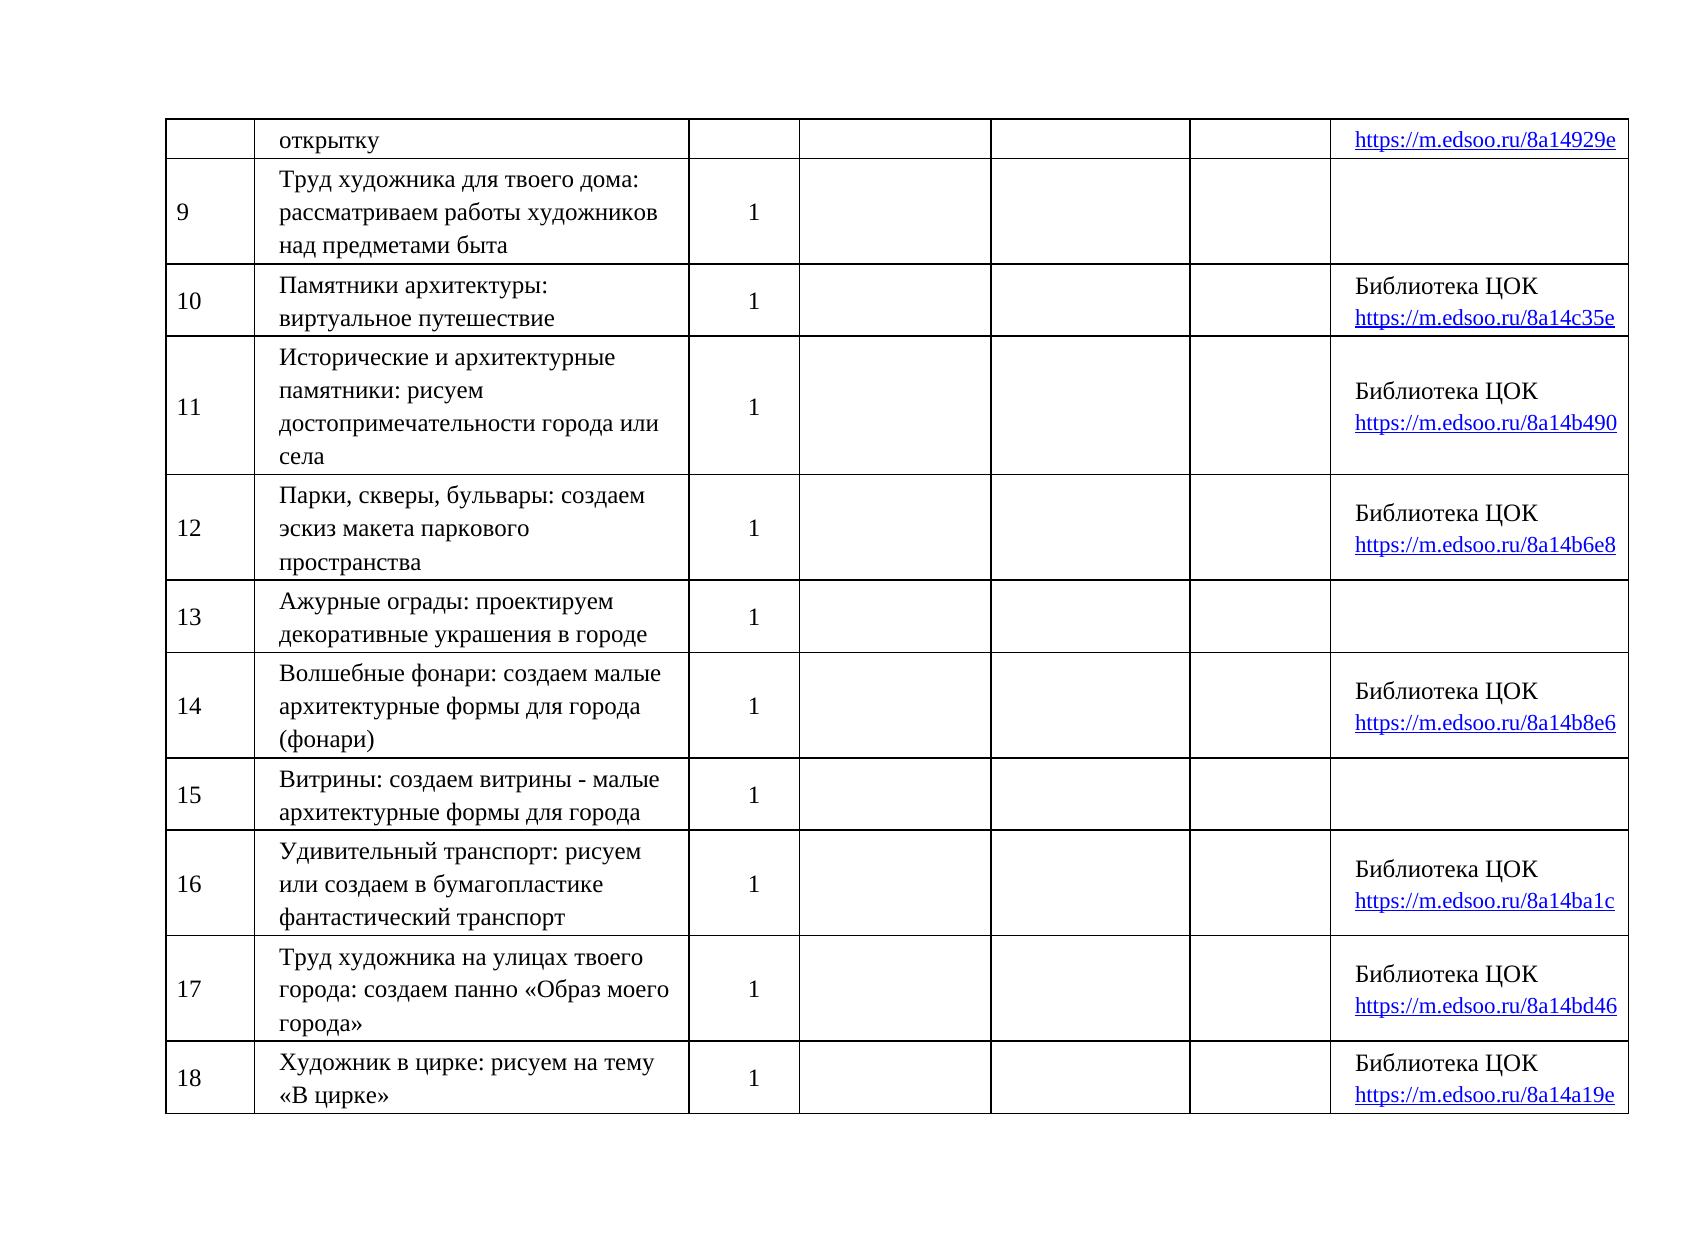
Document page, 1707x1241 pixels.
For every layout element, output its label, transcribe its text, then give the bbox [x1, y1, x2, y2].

table_cell 1 [690, 1042, 799, 1113]
table_cell [1191, 159, 1330, 263]
table_cell Библиотека ЦОК https://m.edsoo.ru/8a14ba1c [1331, 831, 1628, 935]
table_cell [992, 475, 1189, 579]
table_cell [1191, 936, 1330, 1040]
table_cell Памятники архитектуры: виртуальное путешествие [255, 265, 688, 335]
table_cell 1 [690, 120, 799, 157]
table_cell 9 [167, 159, 254, 263]
table_cell [800, 120, 990, 157]
table_cell 15 [167, 759, 254, 829]
table_cell Исторические и архитектурные памятники: рисуем достопримечательности города или села [255, 337, 688, 474]
table_cell [1331, 159, 1628, 263]
table_cell [800, 653, 990, 757]
table_cell [800, 936, 990, 1040]
table_cell [1191, 581, 1330, 652]
table_cell Библиотека ЦОК https://m.edsoo.ru/8a14b6e8 [1331, 475, 1628, 579]
table_cell [992, 337, 1189, 474]
table_cell Художник в цирке: рисуем на тему «В цирке» [255, 1042, 688, 1113]
table_cell 12 [167, 475, 254, 579]
table_cell [1331, 581, 1628, 652]
table_cell 1 [690, 936, 799, 1040]
table_cell 18 [167, 1042, 254, 1113]
table_cell Труд художника для твоего дома: рассматриваем работы художников над предметами быта [255, 159, 688, 263]
table_cell [1191, 475, 1330, 579]
table_cell [800, 581, 990, 652]
table_cell 1 [690, 759, 799, 829]
table_cell 16 [167, 831, 254, 935]
table_cell [800, 265, 990, 335]
table_cell [800, 1042, 990, 1113]
table_cell [1191, 831, 1330, 935]
table_cell Библиотека ЦОК https://m.edsoo.ru/8a14b490 [1331, 337, 1628, 474]
table_cell Библиотека ЦОК https://m.edsoo.ru/8a14a19e [1331, 1042, 1628, 1113]
table_cell [800, 475, 990, 579]
table_cell 1 [690, 831, 799, 935]
table_cell [1191, 1042, 1330, 1113]
table_cell [992, 581, 1189, 652]
table_cell [992, 759, 1189, 829]
table_cell Ажурные ограды: проектируем декоративные украшения в городе [255, 581, 688, 652]
table_cell Удивительный транспорт: рисуем или создаем в бумагопластике фантастический транспорт [255, 831, 688, 935]
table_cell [1331, 120, 1628, 157]
table_cell Библиотека ЦОК https://m.edsoo.ru/8a14b8e6 [1331, 653, 1628, 757]
table_cell Труд художника на улицах твоего города: создаем панно «Образ моего города» [255, 936, 688, 1040]
table_cell [800, 759, 990, 829]
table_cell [255, 120, 688, 157]
table_cell 11 [167, 337, 254, 474]
table_cell Библиотека ЦОК https://m.edsoo.ru/8a14bd46 [1331, 936, 1628, 1040]
table_cell [1191, 120, 1330, 157]
table_cell [800, 337, 990, 474]
table_cell 1 [690, 265, 799, 335]
table_cell 17 [167, 936, 254, 1040]
table_cell Библиотека ЦОК https://m.edsoo.ru/8a14c35e [1331, 265, 1628, 335]
table_cell 1 [690, 475, 799, 579]
table_cell 1 [690, 337, 799, 474]
table_cell [992, 831, 1189, 935]
table_cell 1 [690, 581, 799, 652]
table_cell 10 [167, 265, 254, 335]
table_cell Витрины: создаем витрины - малые архитектурные формы для города [255, 759, 688, 829]
table_cell [992, 1042, 1189, 1113]
table_cell [1191, 759, 1330, 829]
table_cell [992, 265, 1189, 335]
table_cell [992, 936, 1189, 1040]
table_cell [800, 831, 990, 935]
table_cell [1191, 653, 1330, 757]
table_cell 1 [690, 653, 799, 757]
table_cell [1191, 265, 1330, 335]
table_cell 13 [167, 581, 254, 652]
table_cell 8 [167, 120, 254, 157]
table_cell 14 [167, 653, 254, 757]
table_cell [1191, 337, 1330, 474]
table_cell Парки, скверы, бульвары: создаем эскиз макета паркового пространства [255, 475, 688, 579]
table_cell [800, 159, 990, 263]
table_cell [992, 120, 1189, 157]
table_cell [992, 159, 1189, 263]
table_cell 1 [690, 159, 799, 263]
table_cell [1331, 759, 1628, 829]
table_cell Волшебные фонари: создаем малые архитектурные формы для города (фонари) [255, 653, 688, 757]
table_cell [992, 653, 1189, 757]
